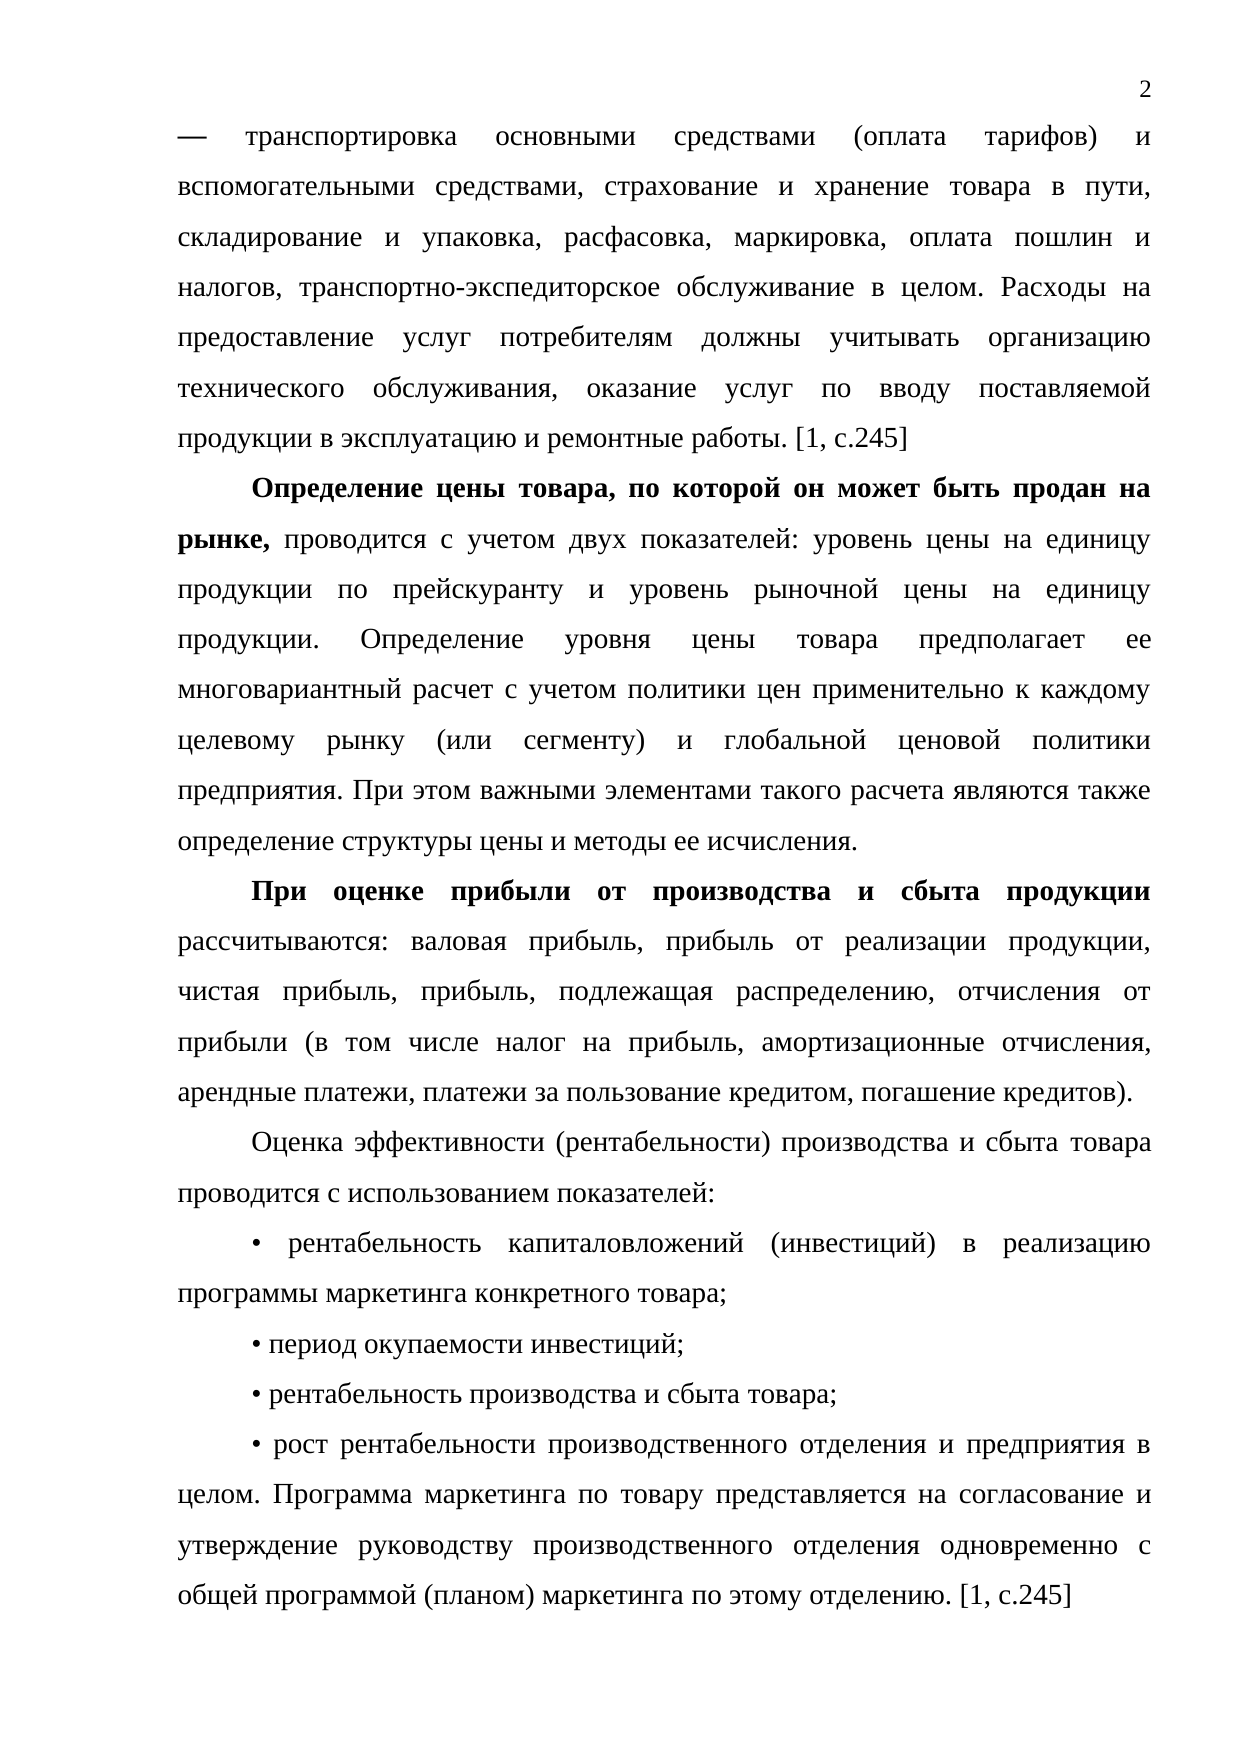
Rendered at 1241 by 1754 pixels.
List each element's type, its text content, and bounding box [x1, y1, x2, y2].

text При оценке прибыли от производства и сбыта продукции рассчитываются: валовая прибыль, прибыль от реализации продукции, чистая прибыль, прибыль, подлежащая распределению, отчисления от прибыли (в том числе налог на прибыль, амортизационные отчисления, арендные платежи, платежи за пользование кредитом, погашение кредитов). [177, 873, 1152, 1108]
text • рост рентабельности производственного отделения и предприятия в целом. Программа маркетинга по товару представляется на согласование и утверждение руководству производственного отделения одновременно с общей программой (планом) маркетинга по этому отделению. [1, c.245] [177, 1426, 1152, 1611]
text • рентабельность производства и сбыта товара; [177, 1376, 1152, 1409]
text • рентабельность капиталовложений (инвестиций) в реализацию программы маркетинга конкретного товара; [177, 1225, 1152, 1309]
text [177, 118, 1152, 454]
text Оценка эффективности (рентабельности) производства и сбыта товара проводится с использованием показателей: [177, 1124, 1152, 1208]
text Определение цены товара, по которой он может быть продан на рынке, проводится с учетом двух показателей: уровень цены на единицу продукции по прейскуранту и уровень рыночной цены на единицу продукции. Определение уровня цены товара предполагает ее многовариантный расчет с учетом политики цен применительно к каждому целевому рынку (или сегменту) и глобальной ценовой политики предприятия. При этом важными элементами такого расчета являются также определение структуры цены и методы ее исчисления. [177, 470, 1152, 856]
text • период окупаемости инвестиций; [177, 1326, 1152, 1359]
